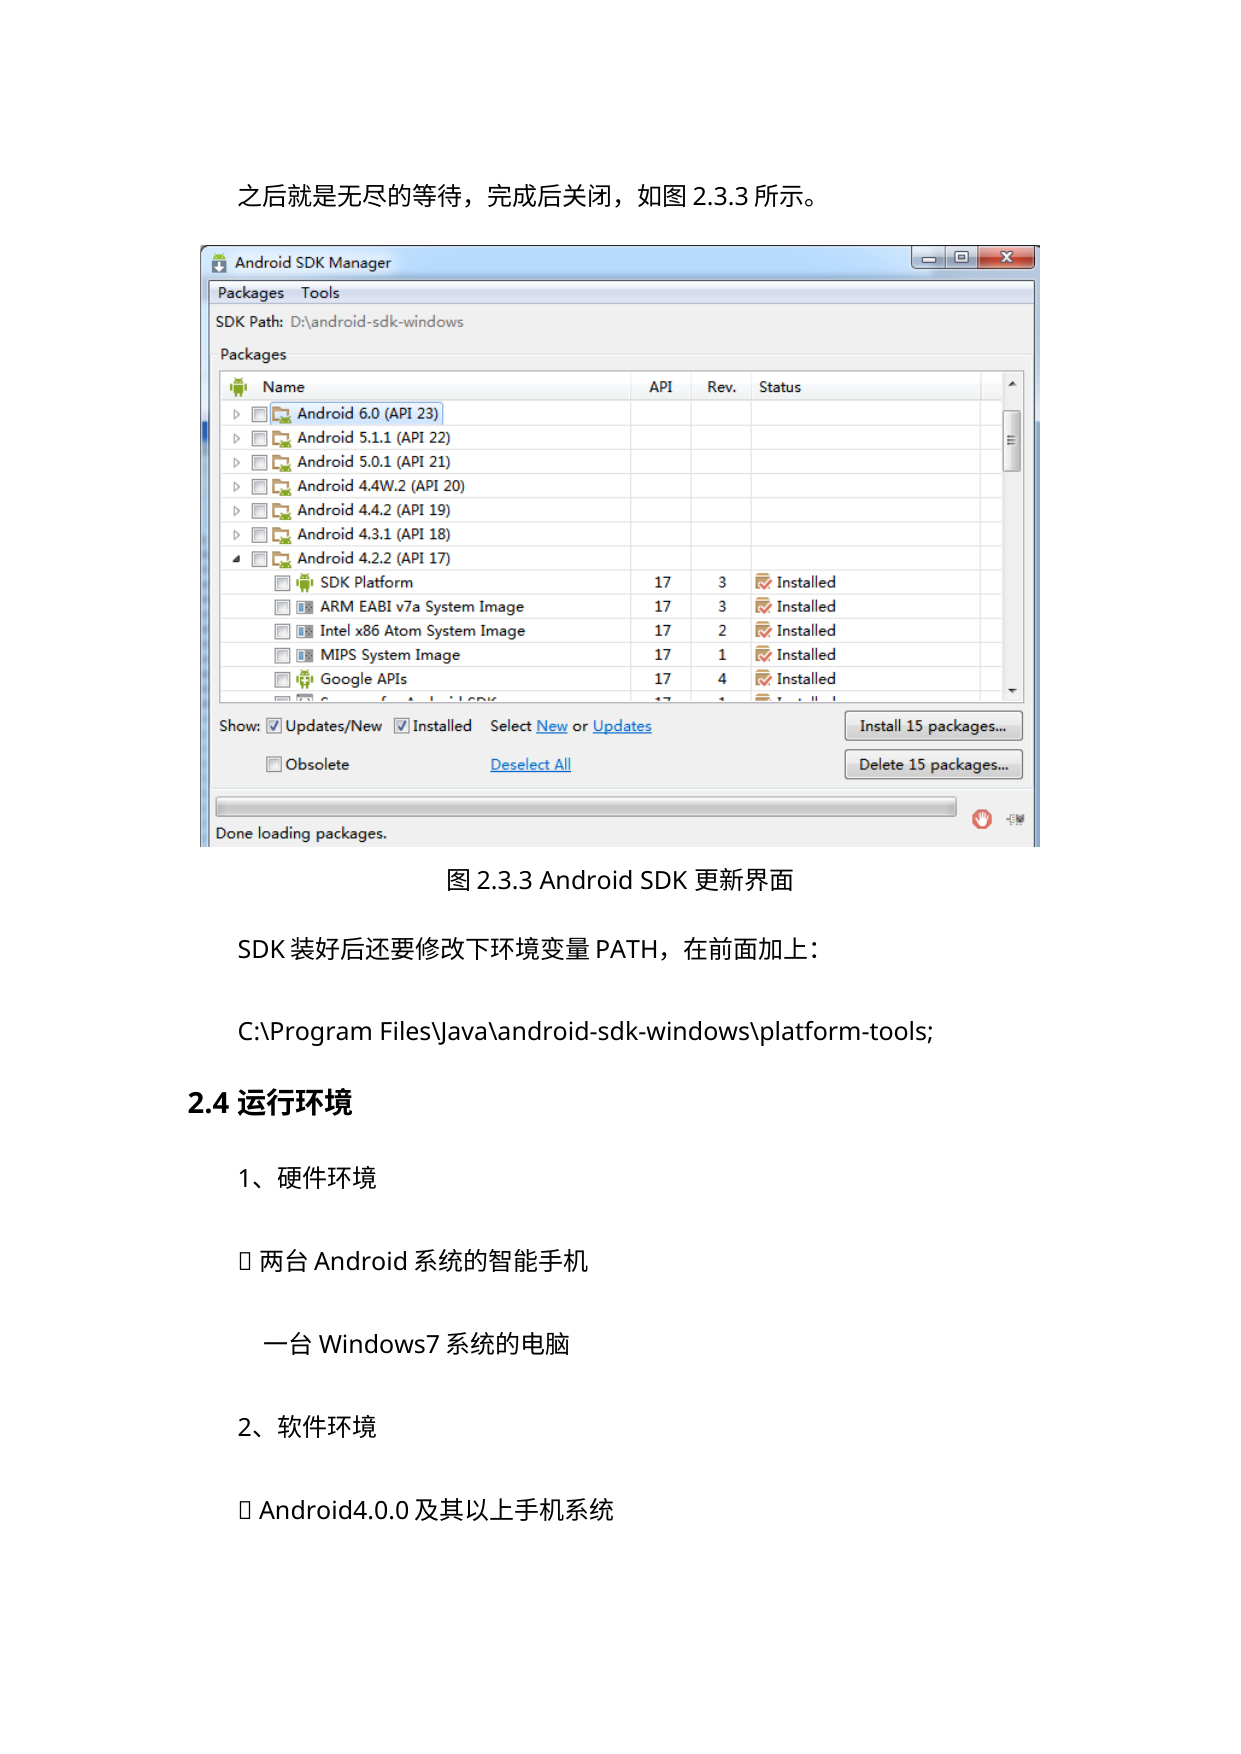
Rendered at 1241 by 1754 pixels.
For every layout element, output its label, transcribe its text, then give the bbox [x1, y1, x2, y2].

picture [200, 245, 1040, 847]
text 一台Windows7系统的电脑 [187, 1310, 1053, 1375]
text C:\Program Files\Java\android-sdk-windows\platform-tools; [187, 998, 1053, 1063]
text 1、硬件环境 [187, 1144, 1053, 1209]
text 2、软件环境 [187, 1393, 1053, 1458]
text SDK装好后还要修改下环境变量PATH，在前面加上： [187, 915, 1053, 980]
text  Android4.0.0及其以上手机系统 [187, 1476, 1053, 1541]
text 之后就是无尽的等待，完成后关闭，如图2.3.3所示。 [187, 162, 1053, 227]
list 2.4 运行环境 [187, 1080, 1053, 1122]
text  两台Android系统的智能手机 [187, 1227, 1053, 1292]
list 图2.3.3 Android SDK 更新界面 [187, 861, 1053, 897]
